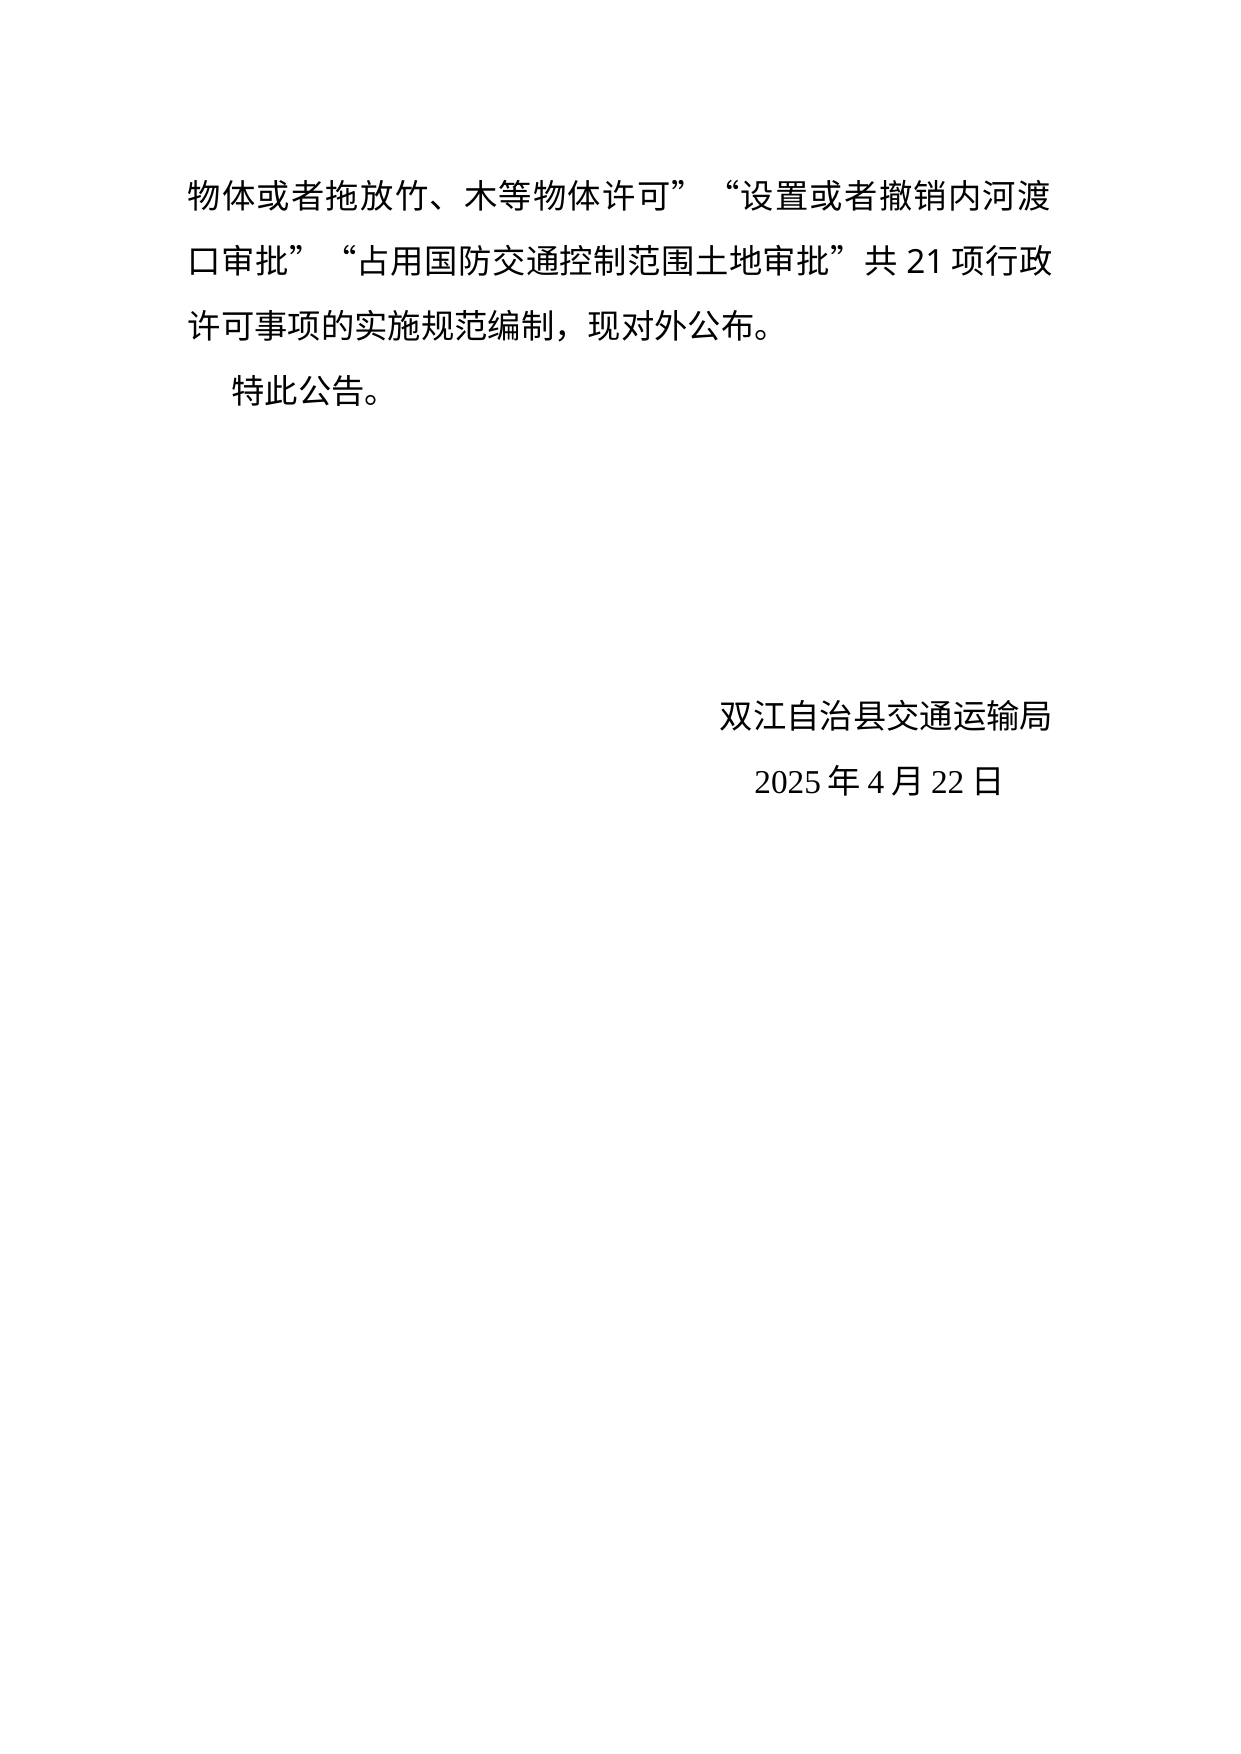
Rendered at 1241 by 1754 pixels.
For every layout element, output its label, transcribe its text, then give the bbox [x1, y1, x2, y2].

list 特此公告。 [187, 357, 1053, 422]
text 2025年4月22日 [187, 747, 1053, 812]
text 双江自治县交通运输局 [187, 682, 1053, 747]
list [187, 162, 1053, 357]
